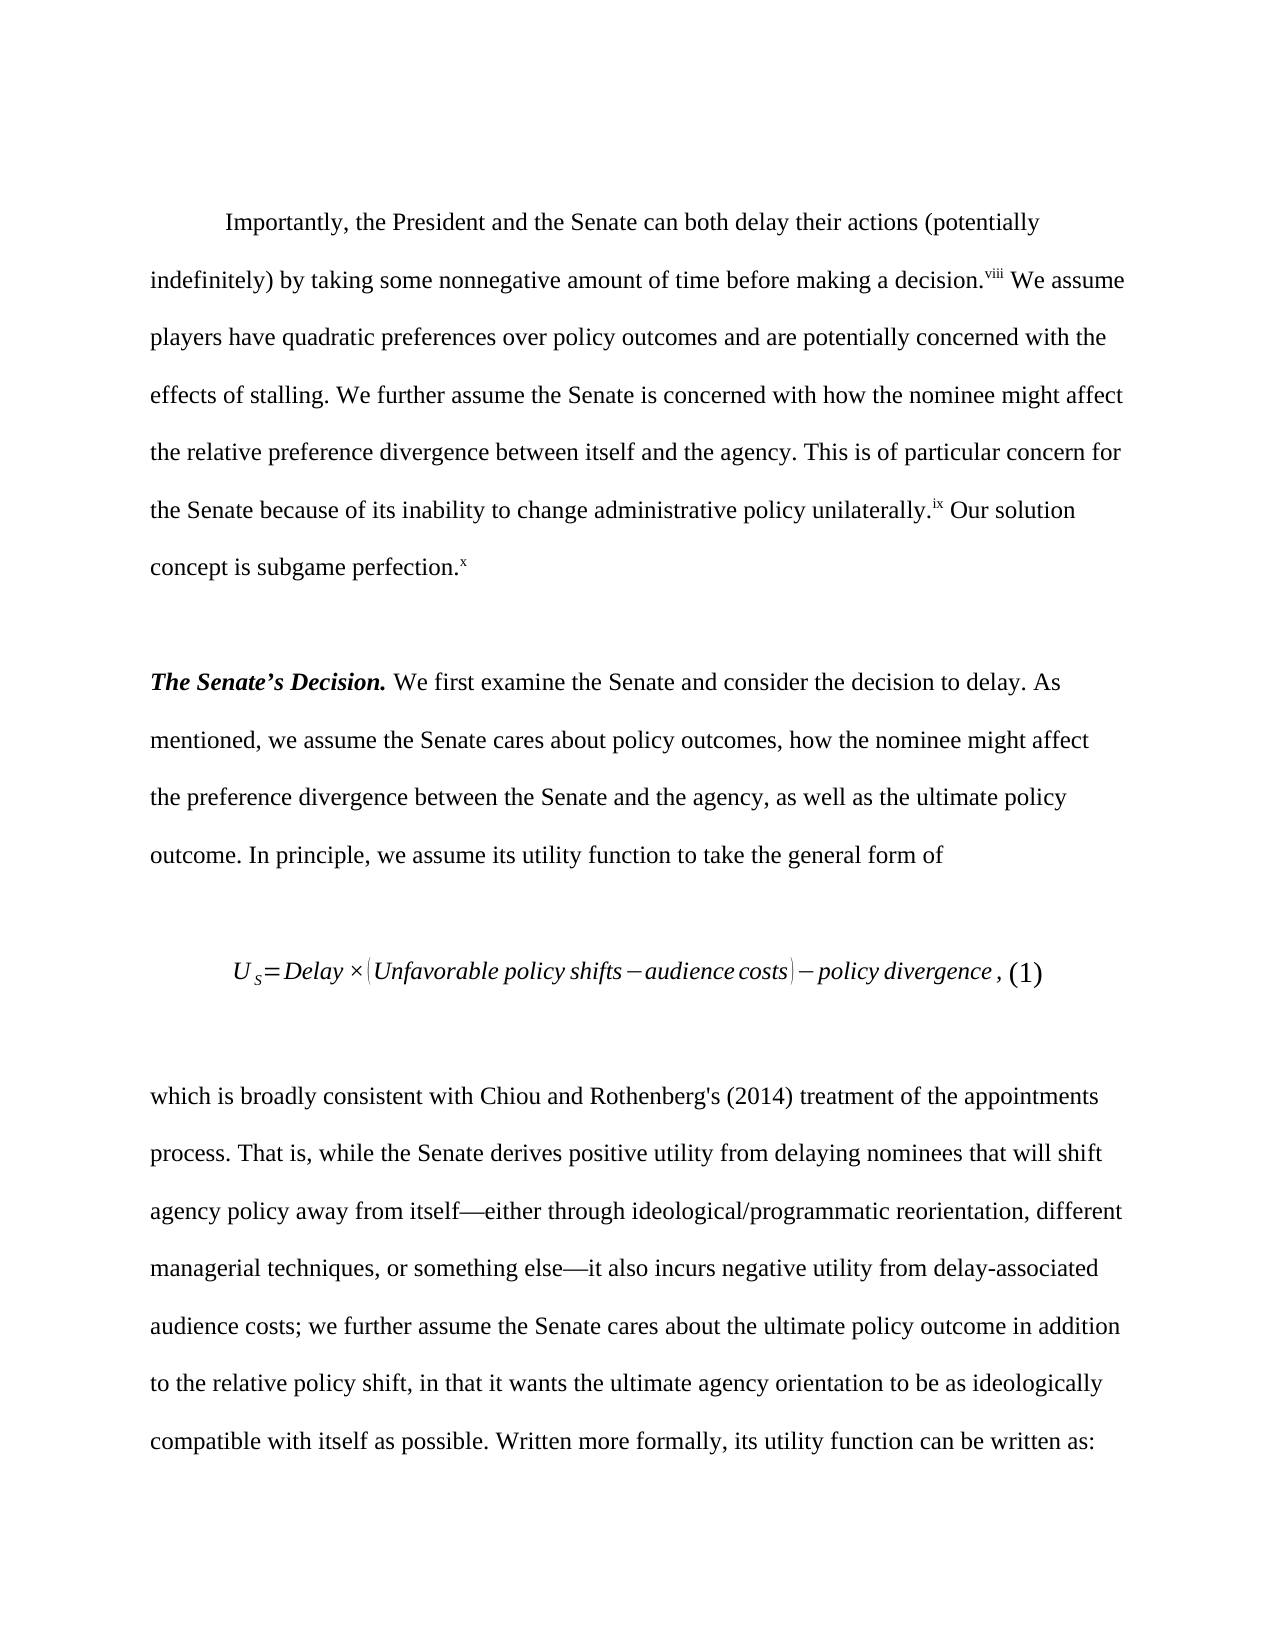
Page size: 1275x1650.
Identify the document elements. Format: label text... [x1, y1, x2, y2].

text (1) [150, 955, 1125, 990]
text The Senate’s Decision. We first examine the Senate and consider the decision to delay. As mentioned, we assume the Senate cares about policy outcomes, how the nominee might affect the preference divergence between the Senate and the agency, as well as the ultimate policy outcome. In principle, we assume its utility function to take the general form of [150, 667, 1125, 869]
text which is broadly consistent with Chiou and Rothenberg's (2014) treatment of the appointments process. That is, while the Senate derives positive utility from delaying nominees that will shift agency policy away from itself—either through ideological/programmatic reorientation, different managerial techniques, or something else—it also incurs negative utility from delay-associated audience costs; we further assume the Senate cares about the ultimate policy outcome in addition to the relative policy shift, in that it wants the ultimate agency orientation to be as ideologically compatible with itself as possible. Written more formally, its utility function can be written as: [150, 1081, 1125, 1454]
text Importantly, the President and the Senate can both delay their actions (potentially indefinitely) by taking some nonnegative amount of time before making a decision. We assume players have quadratic preferences over policy outcomes and are potentially concerned with the effects of stalling. We further assume the Senate is concerned with how the nominee might affect the relative preference divergence between itself and the agency. This is of particular concern for the Senate because of its inability to change administrative policy unilaterally. Our solution concept is subgame perfection. [150, 207, 1125, 581]
